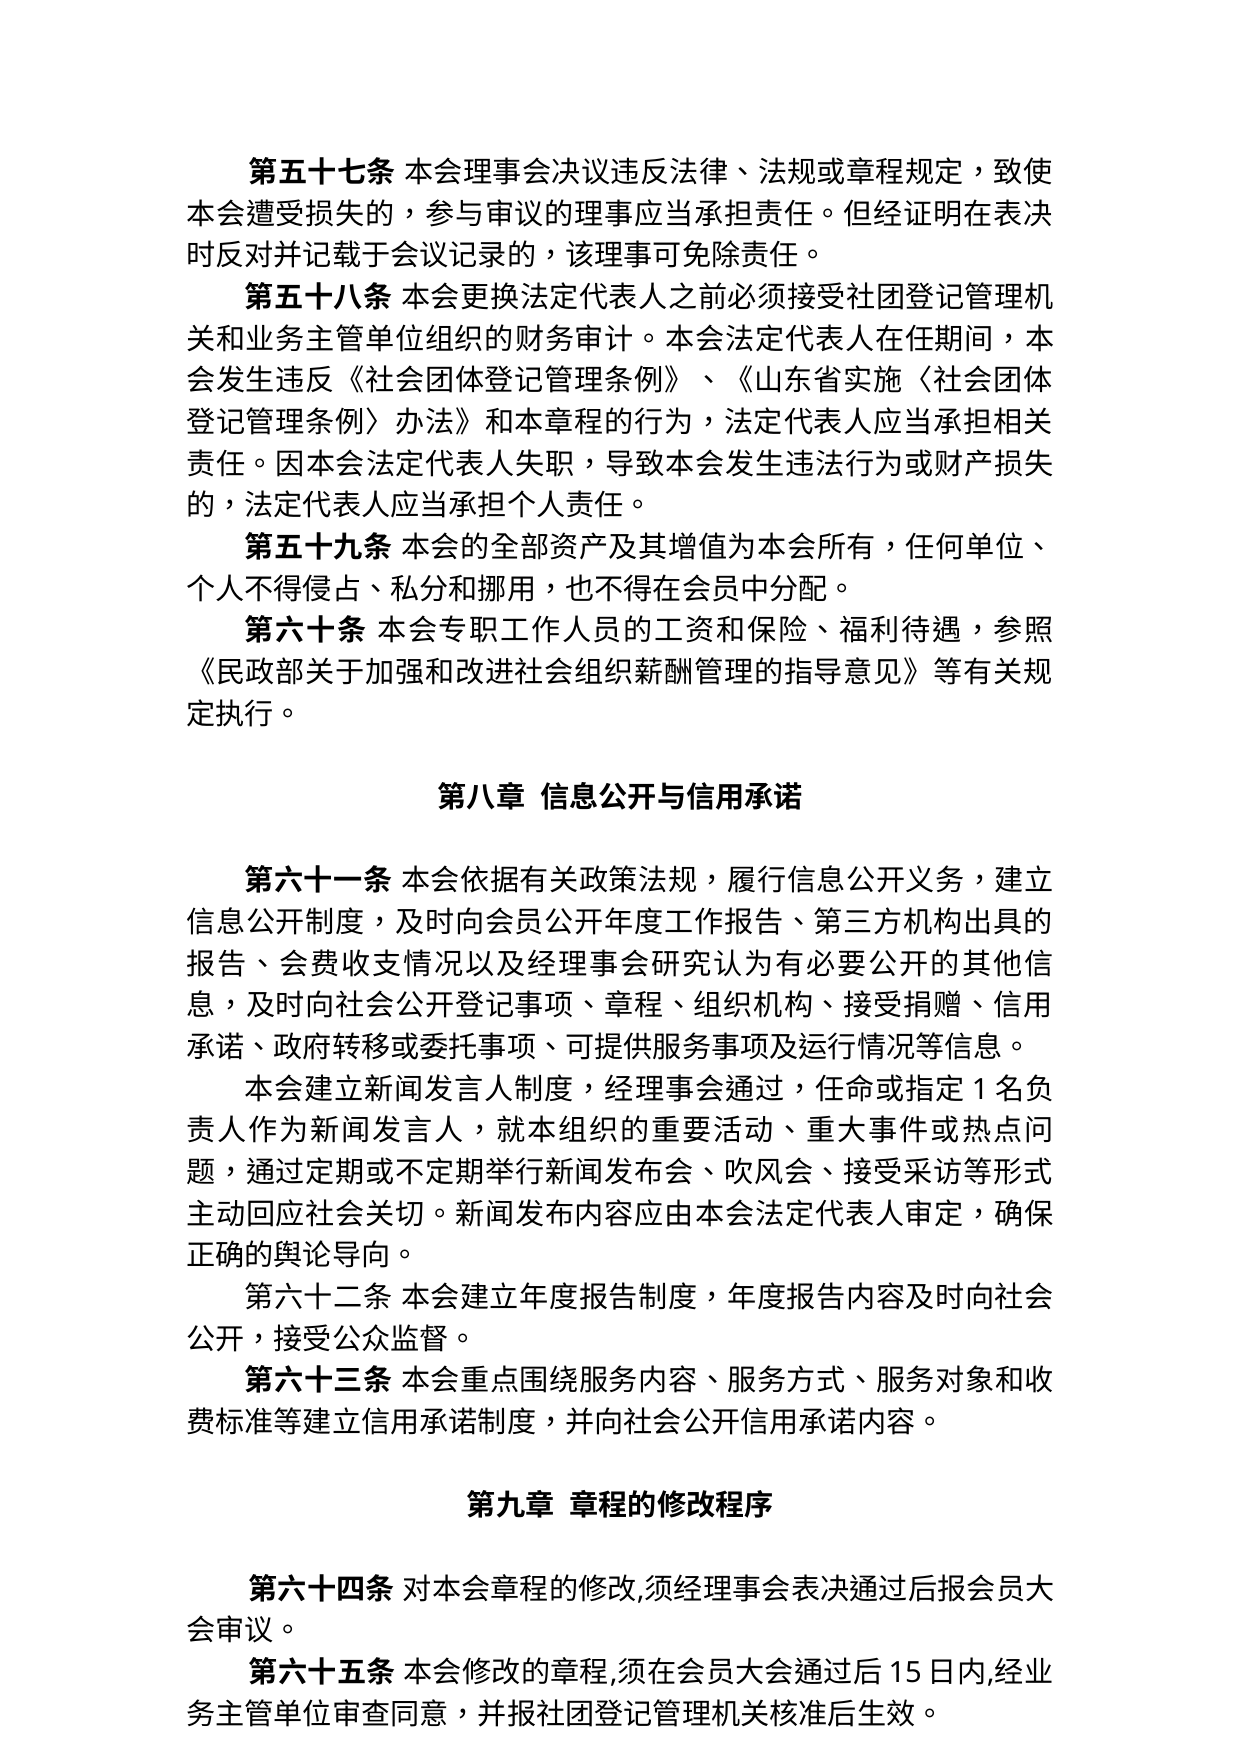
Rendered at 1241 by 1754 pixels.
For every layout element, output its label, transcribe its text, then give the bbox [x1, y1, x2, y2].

text 第九章 章程的修改程序 [186, 1482, 1054, 1524]
text 第六十三条 本会重点围绕服务内容、服务方式、服务对象和收费标准等建立信用承诺制度，并向社会公开信用承诺内容。 [186, 1357, 1054, 1441]
text 本会建立新闻发言人制度，经理事会通过，任命或指定1名负责人作为新闻发言人，就本组织的重要活动、重大事件或热点问题，通过定期或不定期举行新闻发布会、吹风会、接受采访等形式主动回应社会关切。新闻发布内容应由本会法定代表人审定，确保正确的舆论导向。 [186, 1066, 1054, 1274]
text 第六十条 本会专职工作人员的工资和保险、福利待遇，参照《民政部关于加强和改进社会组织薪酬管理的指导意见》等有关规定执行。 [186, 607, 1054, 732]
text 第八章 信息公开与信用承诺 [186, 774, 1054, 816]
text 第六十四条 对本会章程的修改,须经理事会表决通过后报会员大会审议。 [186, 1566, 1054, 1649]
text 第五十九条 本会的全部资产及其增值为本会所有，任何单位、个人不得侵占、私分和挪用，也不得在会员中分配。 [186, 524, 1054, 607]
text 第六十五条 本会修改的章程,须在会员大会通过后15日内,经业务主管单位审查同意，并报社团登记管理机关核准后生效。 [186, 1649, 1054, 1732]
text 第六十一条 本会依据有关政策法规，履行信息公开义务，建立信息公开制度，及时向会员公开年度工作报告、第三方机构出具的报告、会费收支情况以及经理事会研究认为有必要公开的其他信息，及时向社会公开登记事项、章程、组织机构、接受捐赠、信用承诺、政府转移或委托事项、可提供服务事项及运行情况等信息。 [186, 857, 1054, 1066]
text 第六十二条 本会建立年度报告制度，年度报告内容及时向社会公开，接受公众监督。 [186, 1274, 1054, 1357]
text 第五十七条 本会理事会决议违反法律、法规或章程规定，致使本会遭受损失的，参与审议的理事应当承担责任。但经证明在表决时反对并记载于会议记录的，该理事可免除责任。 [186, 149, 1054, 274]
text 第五十八条 本会更换法定代表人之前必须接受社团登记管理机关和业务主管单位组织的财务审计。本会法定代表人在任期间，本会发生违反《社会团体登记管理条例》、《山东省实施〈社会团体登记管理条例〉办法》和本章程的行为，法定代表人应当承担相关责任。因本会法定代表人失职，导致本会发生违法行为或财产损失的，法定代表人应当承担个人责任。 [186, 274, 1054, 524]
